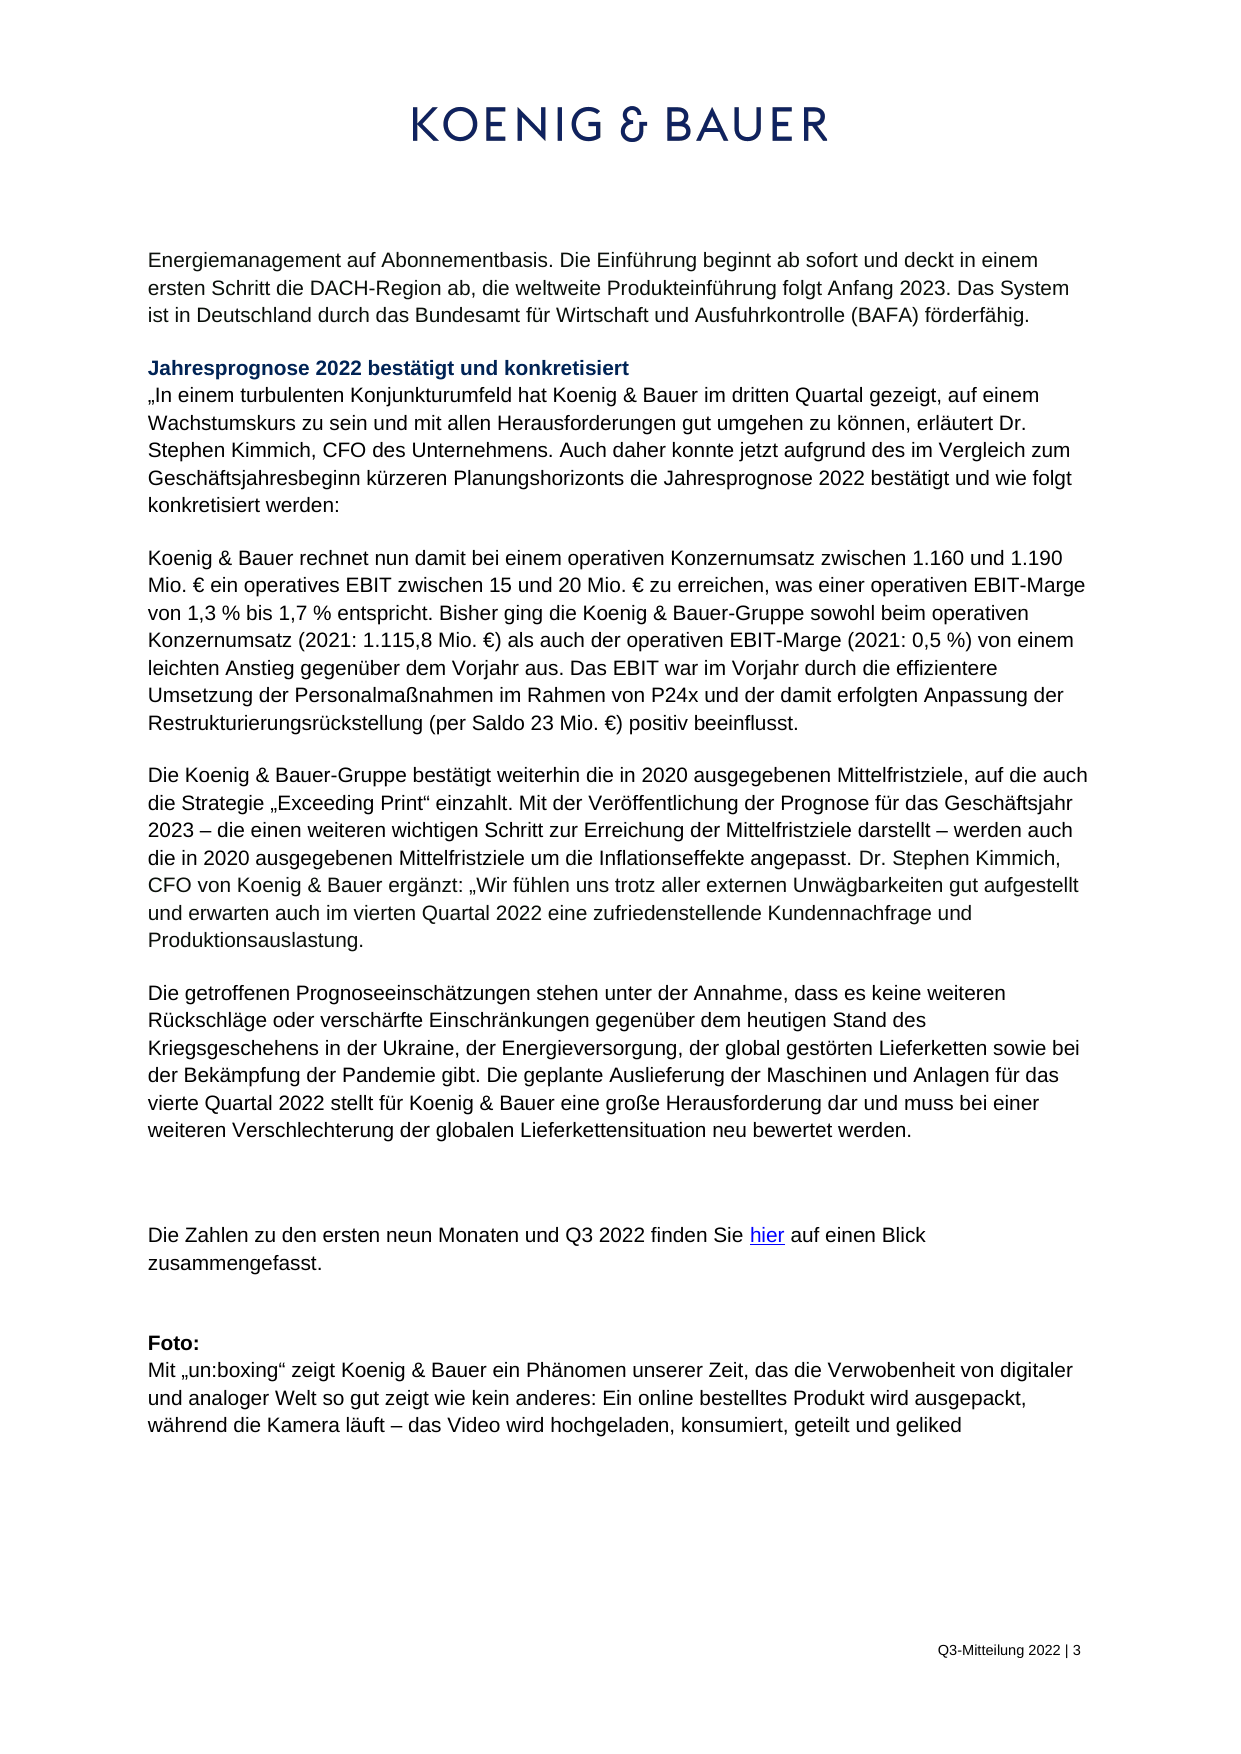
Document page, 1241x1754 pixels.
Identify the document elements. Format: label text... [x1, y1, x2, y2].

text Die getroffenen Prognoseeinschätzungen stehen unter der Annahme, dass es keine weiteren Rückschläge oder verschärfte Einschränkungen gegenüber dem heutigen Stand des Kriegsgeschehens in der Ukraine, der Energieversorgung, der global gestörten Lieferketten sowie bei der Bekämpfung der Pandemie gibt. Die geplante Auslieferung der Maschinen und Anlagen für das vierte Quartal 2022 stellt für Koenig & Bauer eine große Herausforderung dar und muss bei einer weiteren Verschlechterung der globalen Lieferkettensituation neu bewertet werden. [148, 981, 1092, 1142]
text Die Zahlen zu den ersten neun Monaten und Q3 2022 finden Sie hier auf einen Blick zusammengefasst. [148, 1223, 1092, 1302]
text Die Koenig & Bauer-Gruppe bestätigt weiterhin die in 2020 ausgegebenen Mittelfristziele, auf die auch die Strategie „Exceeding Print“ einzahlt. Mit der Veröffentlichung der Prognose für das Geschäftsjahr 2023 – die einen weiteren wichtigen Schritt zur Erreichung der Mittelfristziele darstellt – werden auch die in 2020 ausgegebenen Mittelfristziele um die Inflationseffekte angepasst. Dr. Stephen Kimmich, CFO von Koenig & Bauer ergänzt: „Wir fühlen uns trotz aller externen Unwägbarkeiten gut aufgestellt und erwarten auch im vierten Quartal 2022 eine zufriedenstellende Kundennachfrage und Produktionsauslastung. [148, 763, 1092, 952]
text Koenig & Bauer rechnet nun damit bei einem operativen Konzernumsatz zwischen 1.160 und 1.190 Mio. € ein operatives EBIT zwischen 15 und 20 Mio. € zu erreichen, was einer operativen EBIT-Marge von 1,3 % bis 1,7 % entspricht. Bisher ging die Koenig & Bauer-Gruppe sowohl beim operativen Konzernumsatz (2021: 1.115,8 Mio. €) als auch der operativen EBIT-Marge (2021: 0,5 %) von einem leichten Anstieg gegenüber dem Vorjahr aus. Das EBIT war im Vorjahr durch die effizientere Umsetzung der Personalmaßnahmen im Rahmen von P24x und der damit erfolgten Anpassung der Restrukturierungsrückstellung (per Saldo 23 Mio. €) positiv beeinflusst. [148, 546, 1092, 734]
picture [413, 106, 828, 142]
text Mit „un:boxing“ zeigt Koenig & Bauer ein Phänomen unserer Zeit, das die Verwobenheit von digitaler und analoger Welt so gut zeigt wie kein anderes: Ein online bestelltes Produkt wird ausgepackt, während die Kamera läuft – das Video wird hochgeladen, konsumiert, geteilt und geliked [148, 1358, 1092, 1437]
text Jahresprognose 2022 bestätigt und konkretisiert „In einem turbulenten Konjunkturumfeld hat Koenig & Bauer im dritten Quartal gezeigt, auf einem Wachstumskurs zu sein und mit allen Herausforderungen gut umgehen zu können, erläutert Dr. Stephen Kimmich, CFO des Unternehmens. Auch daher konnte jetzt aufgrund des im Vergleich zum Geschäftsjahresbeginn kürzeren Planungshorizonts die Jahresprognose 2022 bestätigt und wie folgt konkretisiert werden: [148, 356, 1092, 517]
subtitle Foto: [148, 1331, 1092, 1354]
